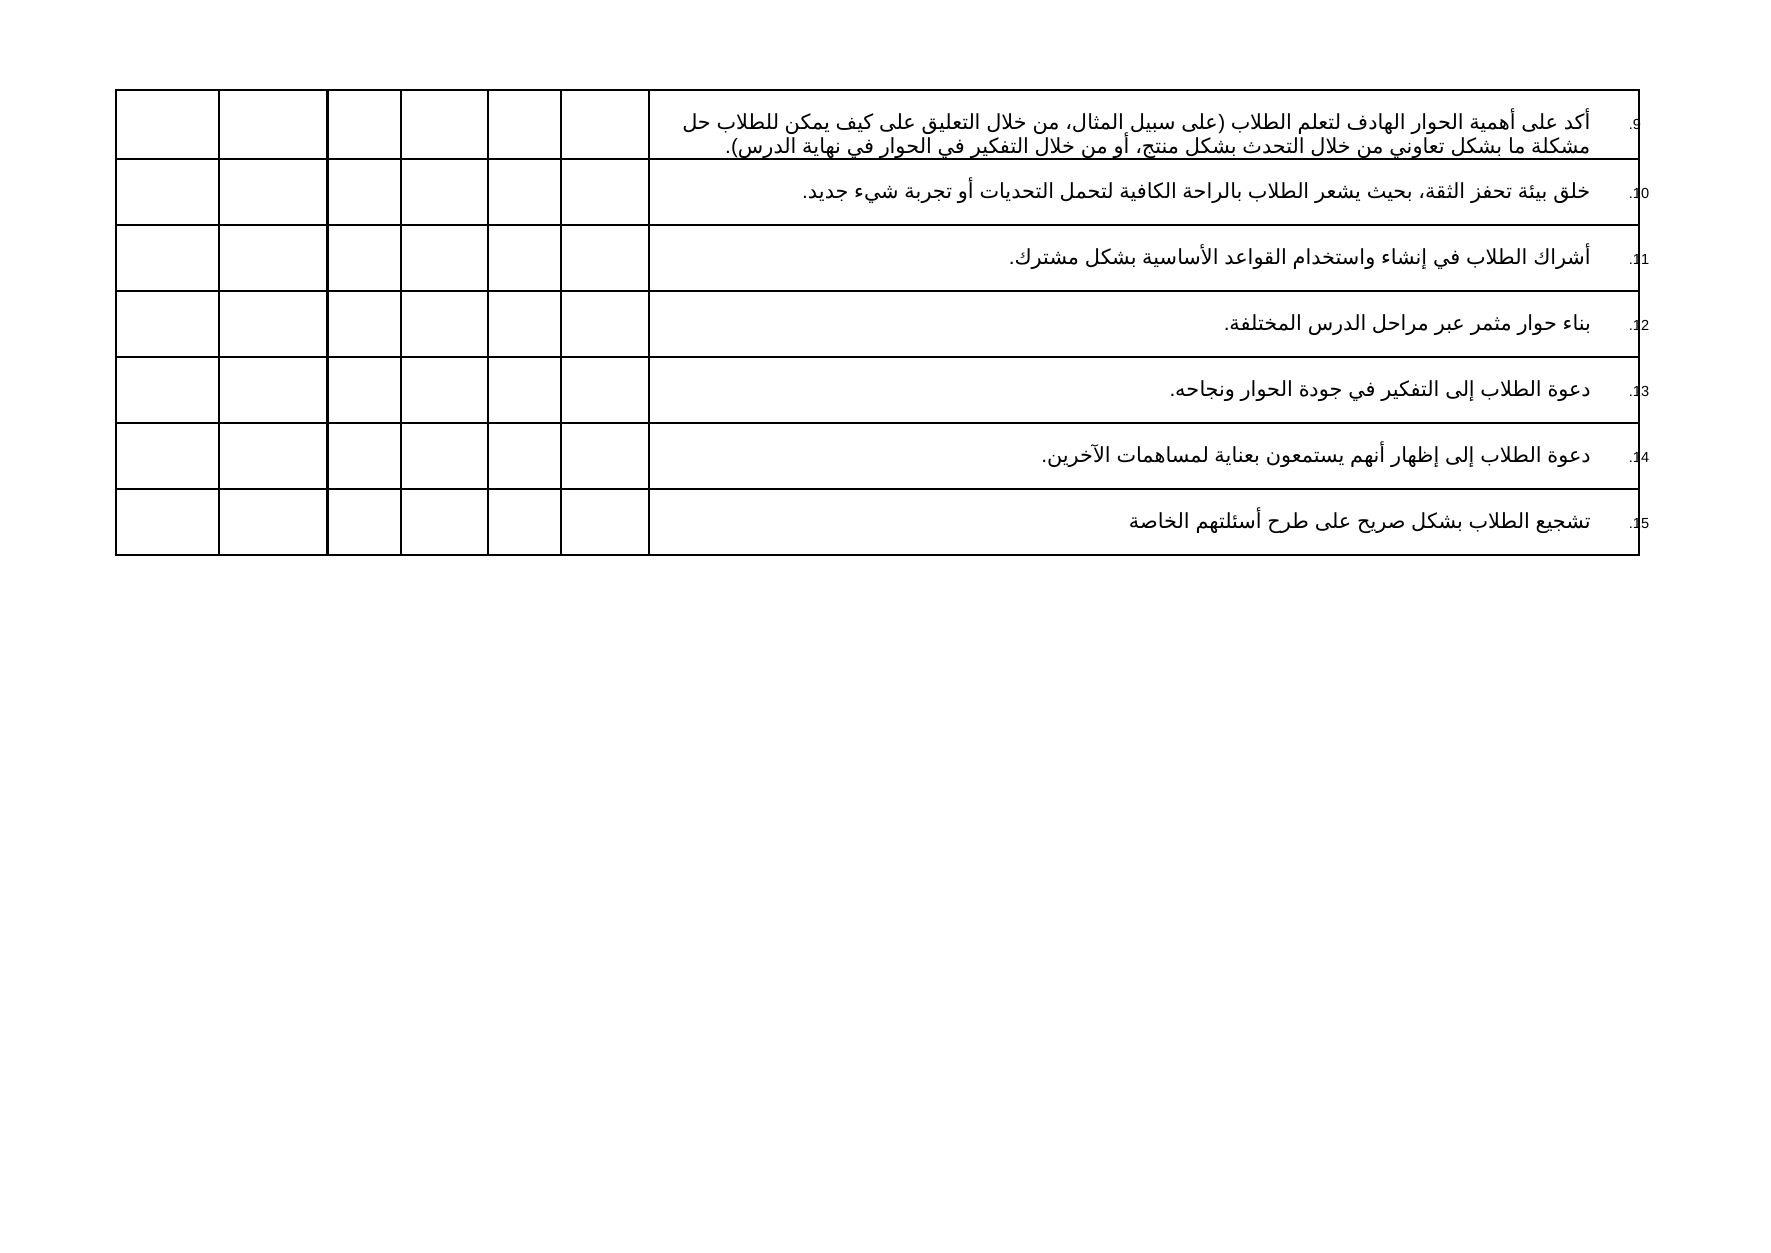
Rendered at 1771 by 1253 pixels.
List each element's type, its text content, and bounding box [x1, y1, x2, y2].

table_cell [489, 292, 560, 356]
table_cell [402, 91, 487, 158]
table_cell [489, 160, 560, 224]
table_cell [329, 424, 400, 488]
table_cell [117, 424, 218, 488]
table_cell [402, 292, 487, 356]
table_cell [220, 424, 326, 488]
table_cell دعوة الطلاب إلى إظهار أنهم يستمعون بعناية لمساهمات الآخرين. [650, 424, 1638, 488]
table_cell تشجيع الطلاب بشكل صريح على طرح أسئلتهم الخاصة [650, 490, 1638, 554]
table_cell [402, 358, 487, 422]
table_cell خلق بيئة تحفز الثقة، بحيث يشعر الطلاب بالراحة الكافية لتحمل التحديات أو تجربة شيء جديد. [650, 160, 1638, 224]
table_cell [329, 490, 400, 554]
table_cell [489, 424, 560, 488]
table_cell [329, 226, 400, 290]
table_cell [220, 358, 326, 422]
table_cell [117, 91, 218, 158]
table_cell [117, 160, 218, 224]
table_cell [220, 160, 326, 224]
table_cell [562, 358, 648, 422]
table_cell [402, 226, 487, 290]
table_cell [117, 226, 218, 290]
table_cell [562, 292, 648, 356]
table_cell [562, 91, 648, 158]
table_cell [402, 424, 487, 488]
table_cell [562, 226, 648, 290]
table_cell [402, 160, 487, 224]
table_cell [562, 424, 648, 488]
table_cell [329, 91, 400, 158]
table_cell أشراك الطلاب في إنشاء واستخدام القواعد الأساسية بشكل مشترك. [650, 226, 1638, 290]
table_cell [220, 91, 326, 158]
table_cell [489, 358, 560, 422]
table_cell [562, 490, 648, 554]
table_cell بناء حوار مثمر عبر مراحل الدرس المختلفة. [650, 292, 1638, 356]
table_cell [329, 292, 400, 356]
table_cell [220, 490, 326, 554]
table_cell [489, 91, 560, 158]
table_cell [489, 226, 560, 290]
table_cell [562, 160, 648, 224]
table_cell [329, 358, 400, 422]
table_cell [329, 160, 400, 224]
table_cell [220, 292, 326, 356]
table_cell [117, 292, 218, 356]
table_cell [402, 490, 487, 554]
table_cell دعوة الطلاب إلى التفكير في جودة الحوار ونجاحه. [650, 358, 1638, 422]
table_cell [489, 490, 560, 554]
table_cell [220, 226, 326, 290]
table_cell [117, 490, 218, 554]
table_cell [117, 358, 218, 422]
table_cell أكد على أهمية الحوار الهادف لتعلم الطلاب (على سبيل المثال، من خلال التعليق على كيف يمكن للطلاب حل مشكلة ما بشكل تعاوني من خلال التحدث بشكل منتج، أو من خلال التفكير في الحوار في نهاية الدرس). [650, 91, 1638, 158]
